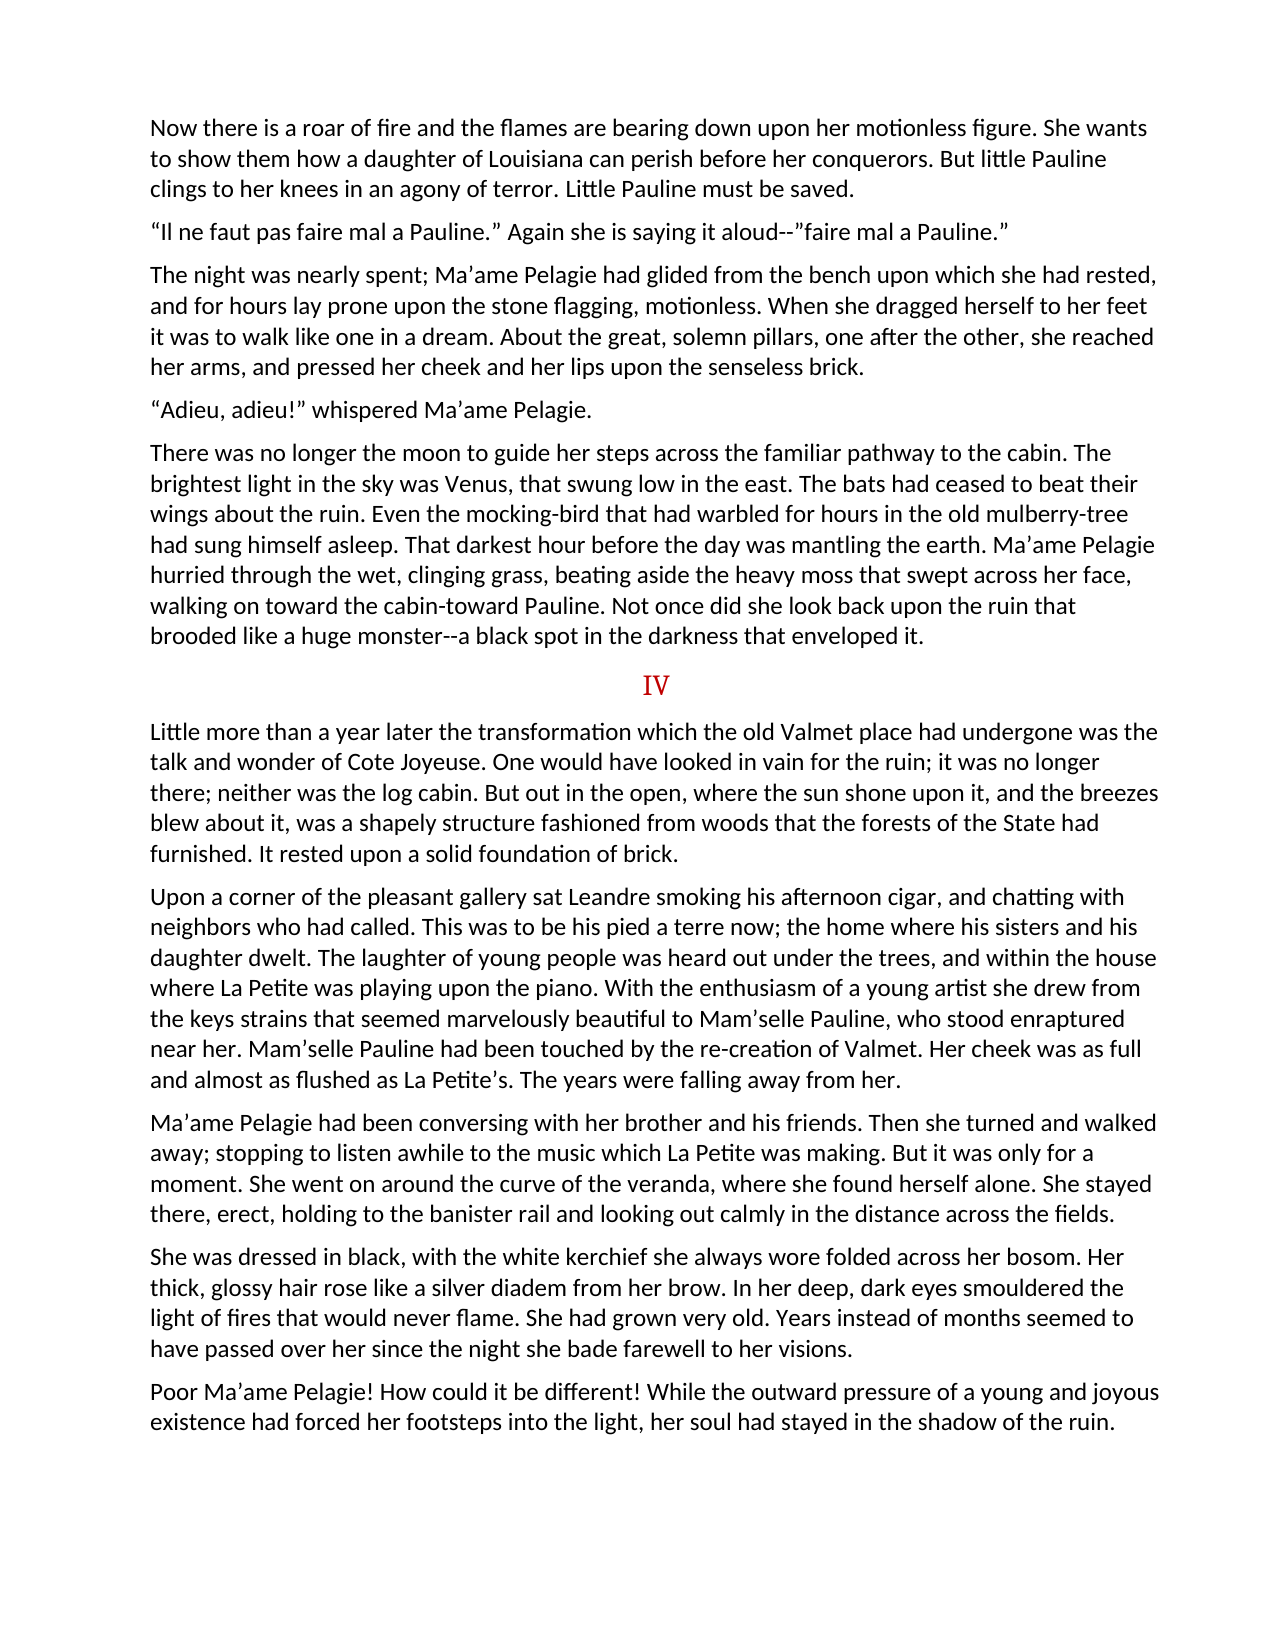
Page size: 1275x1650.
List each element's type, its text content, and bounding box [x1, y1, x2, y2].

text She was dressed in black, with the white kerchief she always wore folded across her bosom. Her thick, glossy hair rose like a silver diadem from her brow. In her deep, dark eyes smouldered the light of fires that would never flame. She had grown very old. Years instead of months seemed to have passed over her since the night she bade farewell to her visions. [150, 1241, 1162, 1363]
text Now there is a roar of fire and the flames are bearing down upon her motionless figure. She wants to show them how a daughter of Louisiana can perish before her conquerors. But little Pauline clings to her knees in an agony of terror. Little Pauline must be saved. [150, 112, 1162, 204]
text Ma’ame Pelagie had been conversing with her brother and his friends. Then she turned and walked away; stopping to listen awhile to the music which La Petite was making. But it was only for a moment. She went on around the curve of the veranda, where she found herself alone. She stayed there, erect, holding to the banister rail and looking out calmly in the distance across the fields. [150, 1107, 1162, 1229]
text Little more than a year later the transformation which the old Valmet place had undergone was the talk and wonder of Cote Joyeuse. One would have looked in vain for the ruin; it was no longer there; neither was the log cabin. But out in the open, where the sun shone upon it, and the breezes blew about it, was a shapely structure fashioned from woods that the forests of the State had furnished. It rested upon a solid foundation of brick. [150, 716, 1162, 868]
text “Adieu, adieu!” whispered Ma’ame Pelagie. [150, 394, 1162, 425]
text “Il ne faut pas faire mal a Pauline.” Again she is saying it aloud--”faire mal a Pauline.” [150, 217, 1162, 247]
subtitle IV [150, 669, 1162, 703]
text Poor Ma’ame Pelagie! How could it be different! While the outward pressure of a young and joyous existence had forced her footsteps into the light, her soul had stayed in the shadow of the ruin. [150, 1376, 1162, 1437]
text There was no longer the moon to guide her steps across the familiar pathway to the cabin. The brightest light in the sky was Venus, that swung low in the east. The bats had ceased to beat their wings about the ruin. Even the mocking-bird that had warbled for hours in the old mulberry-tree had sung himself asleep. That darkest hour before the day was mantling the earth. Ma’ame Pelagie hurried through the wet, clinging grass, beating aside the heavy moss that swept across her face, walking on toward the cabin-toward Pauline. Not once did she look back upon the ruin that brooded like a huge monster--a black spot in the darkness that enveloped it. [150, 437, 1162, 651]
text The night was nearly spent; Ma’ame Pelagie had glided from the bench upon which she had rested, and for hours lay prone upon the stone flagging, motionless. When she dragged herself to her feet it was to walk like one in a dream. About the great, solemn pillars, one after the other, she reached her arms, and pressed her cheek and her lips upon the senseless brick. [150, 259, 1162, 382]
text Upon a corner of the pleasant gallery sat Leandre smoking his afternoon cigar, and chatting with neighbors who had called. This was to be his pied a terre now; the home where his sisters and his daughter dwelt. The laughter of young people was heard out under the trees, and within the house where La Petite was playing upon the piano. With the enthusiasm of a young artist she drew from the keys strains that seemed marvelously beautiful to Mam’selle Pauline, who stood enraptured near her. Mam’selle Pauline had been touched by the re-creation of Valmet. Her cheek was as full and almost as flushed as La Petite’s. The years were falling away from her. [150, 881, 1162, 1094]
